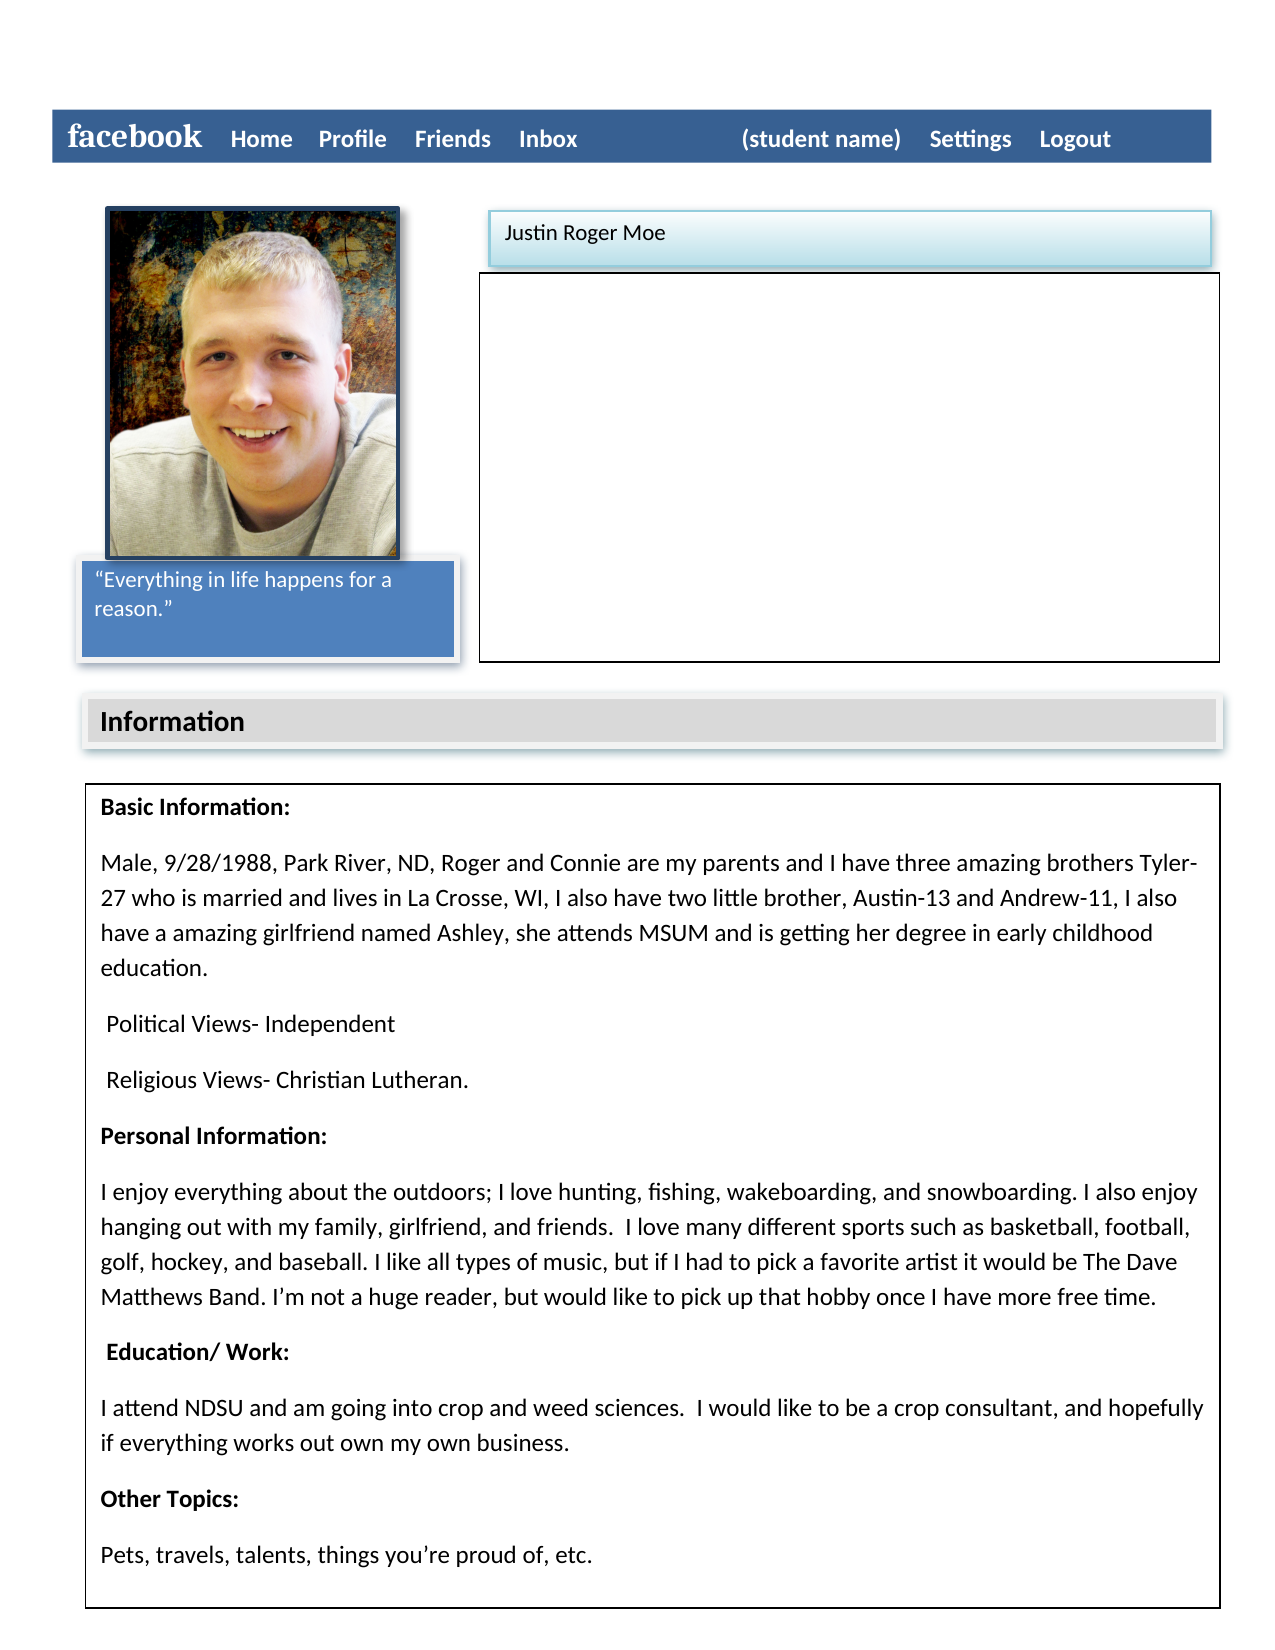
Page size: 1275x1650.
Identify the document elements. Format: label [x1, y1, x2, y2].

picture [110, 211, 396, 556]
